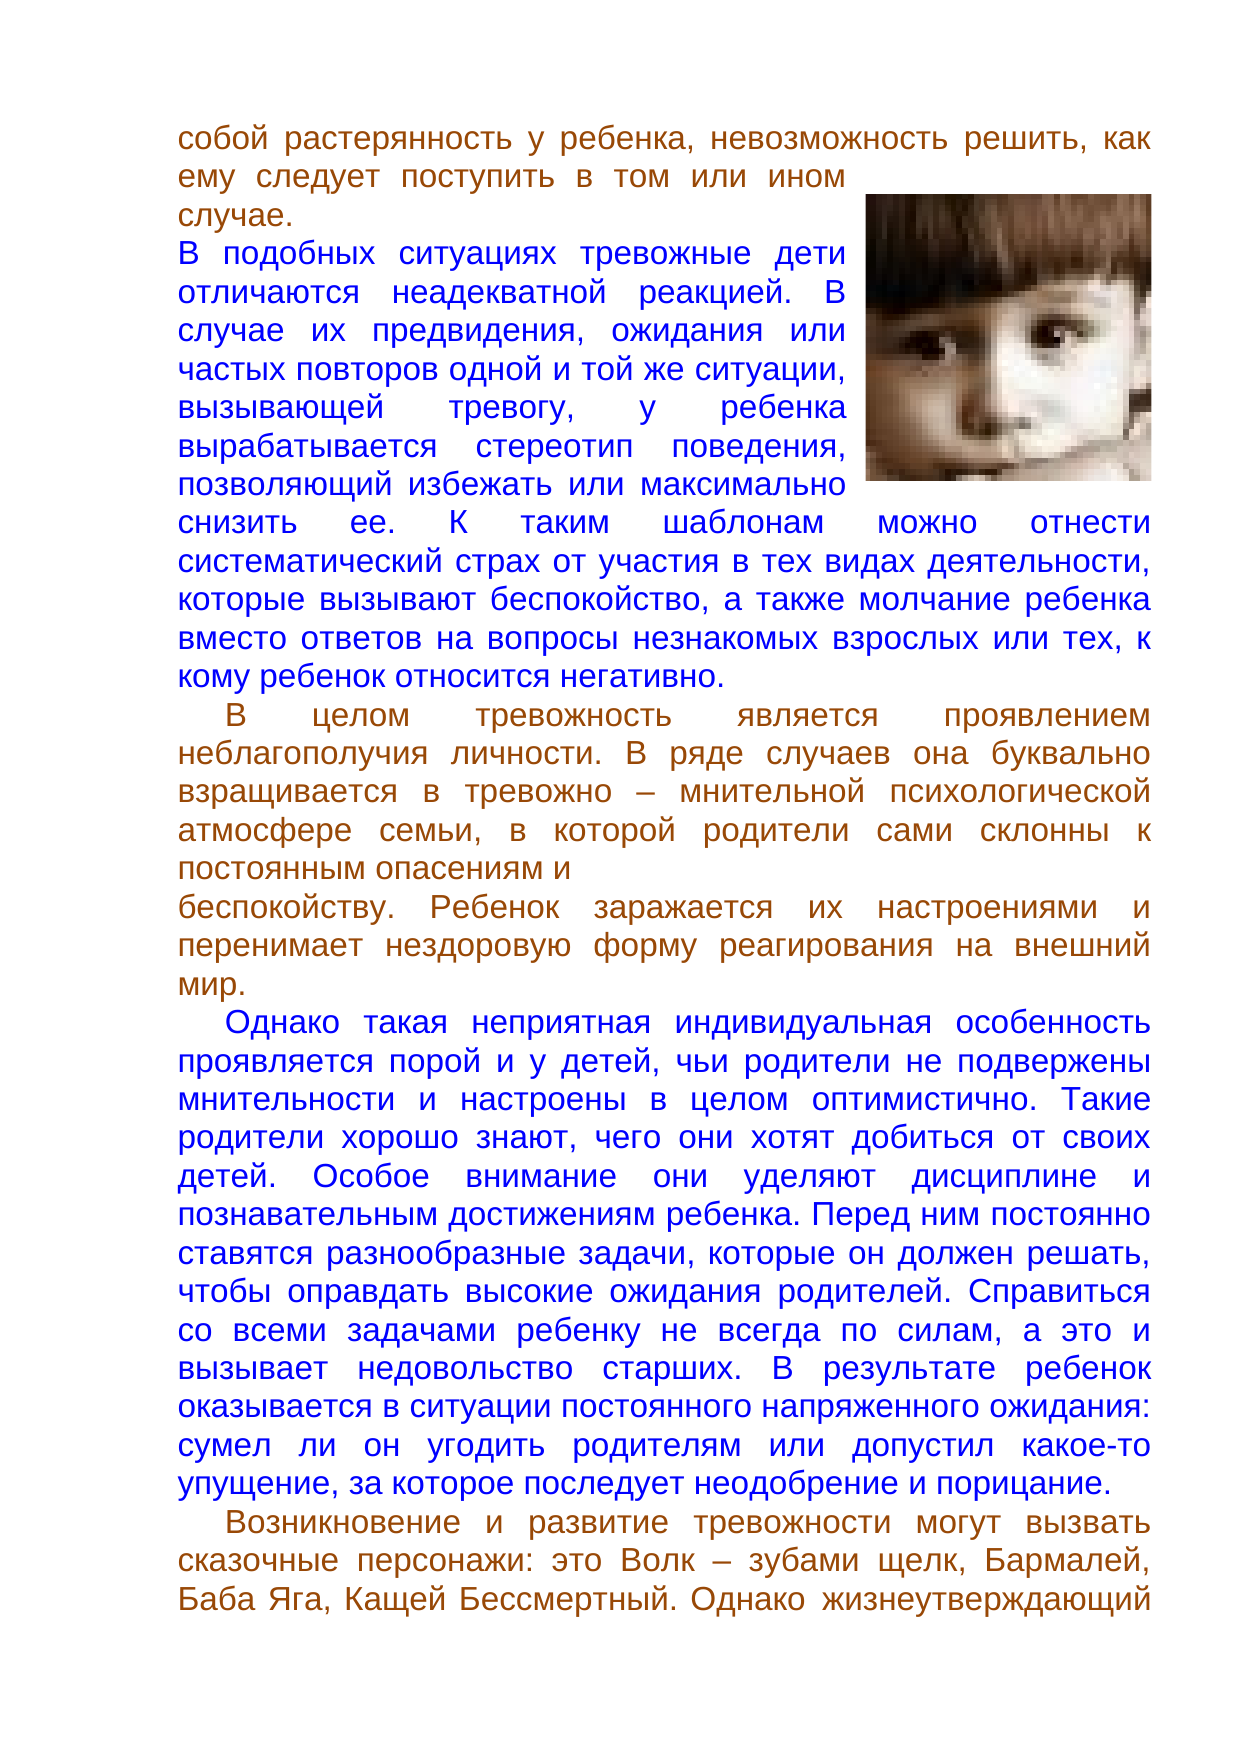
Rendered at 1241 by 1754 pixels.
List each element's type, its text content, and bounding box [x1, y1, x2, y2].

text беспокойству. Ребенок заражается их настроениями и перенимает нездоровую форму реагирования на внешний мир. [177, 887, 1152, 1002]
text Однако такая неприятная индивидуальная особенность проявляется порой и у детей, чьи родители не подвержены мнительности и настроены в целом оптимистично. Такие родители хорошо знают, чего они хотят добиться от своих детей. Особое внимание они уделяют дисциплине и познавательным достижениям ребенка. Перед ним постоянно ставятся разнообразные задачи, которые он должен решать, чтобы оправдать высокие ожидания родителей. Справиться со всеми задачами ребенку не всегда по силам, а это и вызывает недовольство старших. В результате ребенок оказывается в ситуации постоянного напряженного ожидания: сумел ли он угодить родителям или допустил какое-то упущение, за которое последует неодобрение и порицание. [177, 1002, 1152, 1502]
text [177, 118, 1152, 233]
text В целом тревожность является проявлением неблагополучия личности. В ряде случаев она буквально взращивается в тревожно – мнительной психологической атмосфере семьи, в которой родители сами склонны к постоянным опасениям и [177, 695, 1152, 887]
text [177, 1502, 1152, 1617]
text В подобных ситуациях тревожные дети отличаются неадекватной реакцией. В случае их предвидения, ожидания или частых повторов одной и той же ситуации, вызывающей тревогу, у ребенка вырабатывается стереотип поведения, позволяющий избежать или максимально снизить ее. К таким шаблонам можно отнести систематический страх от участия в тех видах деятельности, которые вызывают беспокойство, а также молчание ребенка вместо ответов на вопросы незнакомых взрослых или тех, к кому ребенок относится негативно. [177, 233, 1152, 695]
picture [865, 194, 1152, 481]
